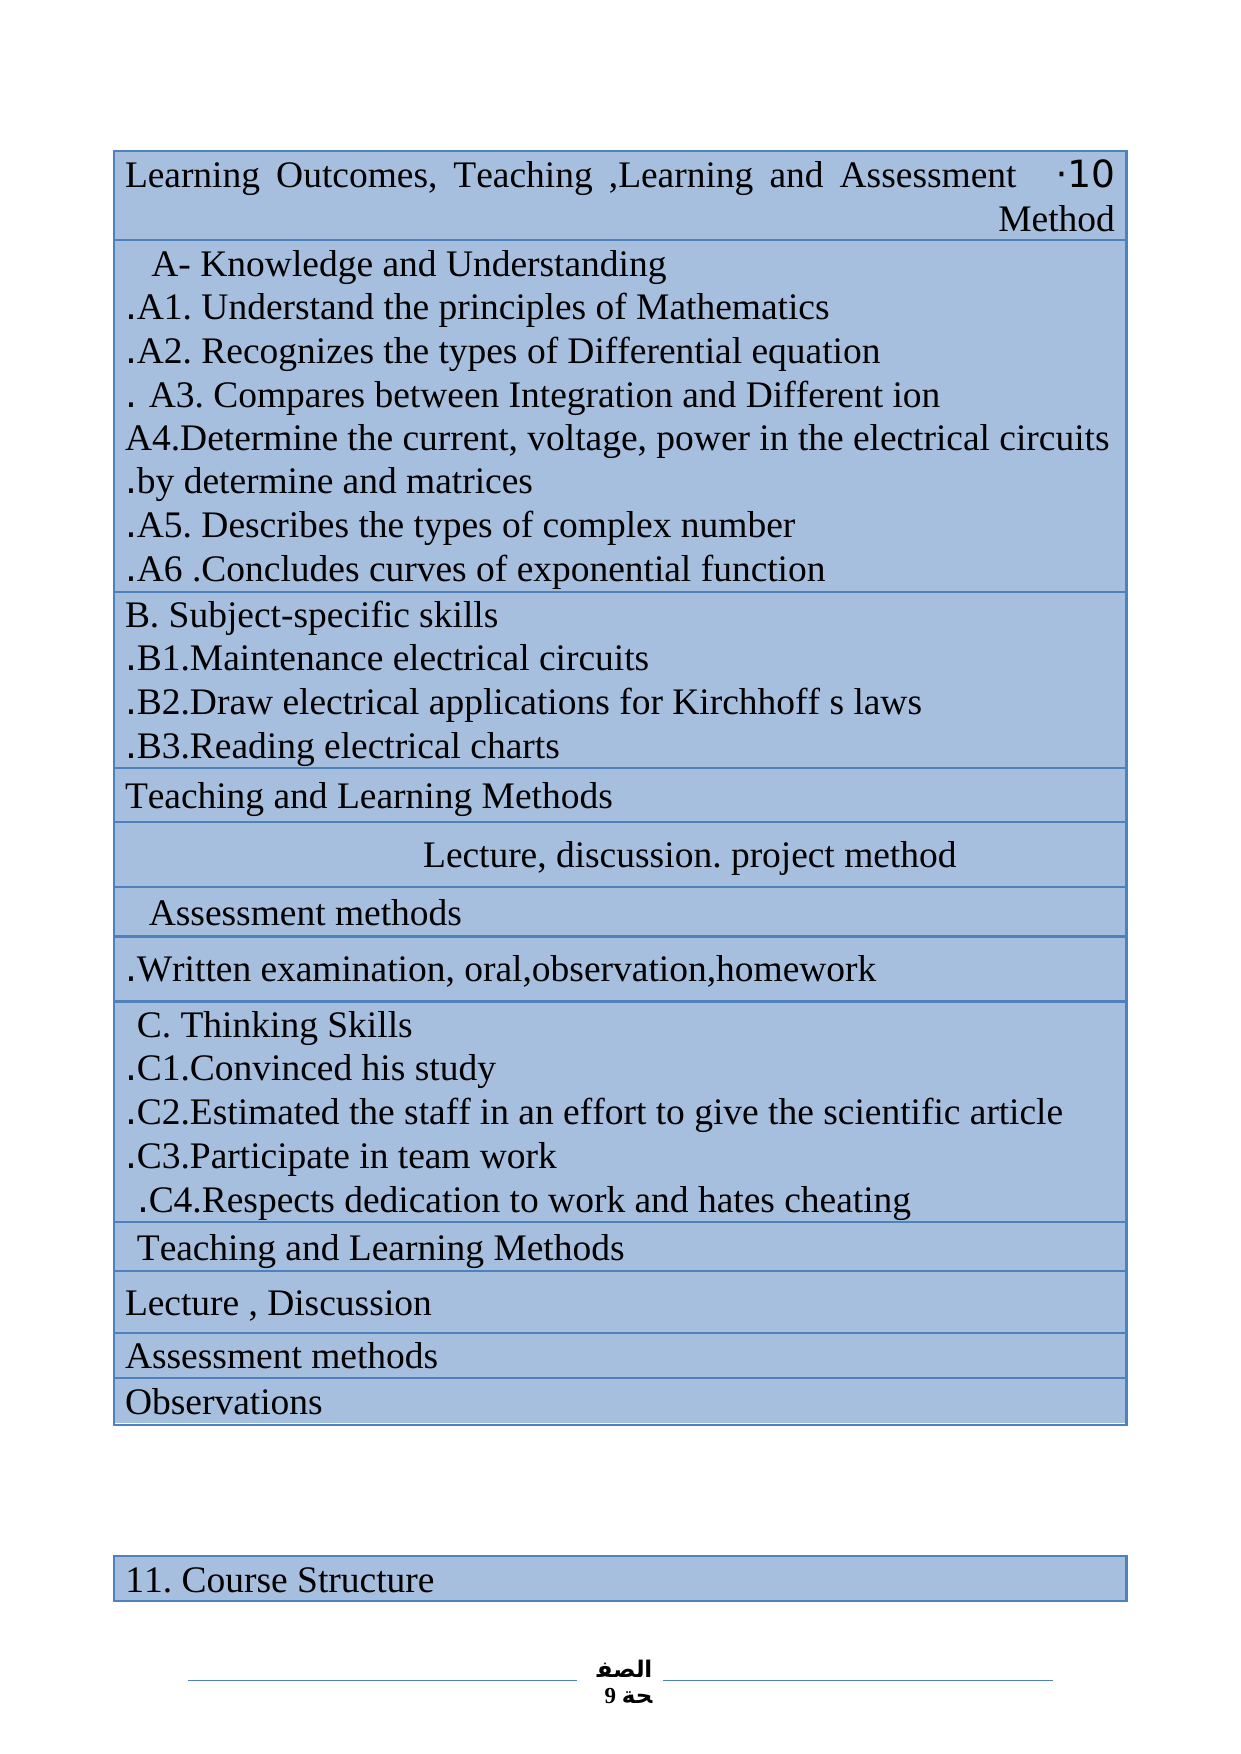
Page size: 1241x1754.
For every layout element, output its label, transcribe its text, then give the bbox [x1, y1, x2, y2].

table_cell Lecture , Discussion [115, 1272, 1125, 1332]
table_cell Assessment methods [115, 1334, 1125, 1377]
table_cell B. Subject-specific skills B1.Maintenance electrical circuits. B2.Draw electrical applications for Kirchhoff s laws. B3.Reading electrical charts. [115, 593, 1125, 767]
table_header 10· Learning Outcomes, Teaching ,Learning and Assessment Method [115, 152, 1125, 239]
table_cell C. Thinking Skills C1.Convinced his study. C2.Estimated the staff in an effort to give the scientific article. C3.Participate in team work. C4.Respects dedication to work and hates cheating. [115, 1003, 1125, 1221]
table_cell Lecture, discussion. project method [115, 823, 1125, 886]
table_cell Assessment methods [115, 888, 1125, 935]
table_cell Teaching and Learning Methods [115, 1223, 1125, 1270]
table_header 11. Course Structure [115, 1557, 1125, 1600]
table_cell Teaching and Learning Methods [115, 769, 1125, 821]
table_cell Written examination, oral,observation,homework. [115, 938, 1125, 1000]
table_cell Knowledge and Understanding A1. Understand the principles of Mathematics. A2. Recognizes the types of Differential equation. A3. Compares between Integration and Different ion . A4.Determine the current, voltage, power in the electrical circuits by determine and matrices. A5. Describes the types of complex number. A6 .Concludes curves of exponential function. [115, 241, 1125, 591]
table_cell Observations [115, 1379, 1125, 1423]
